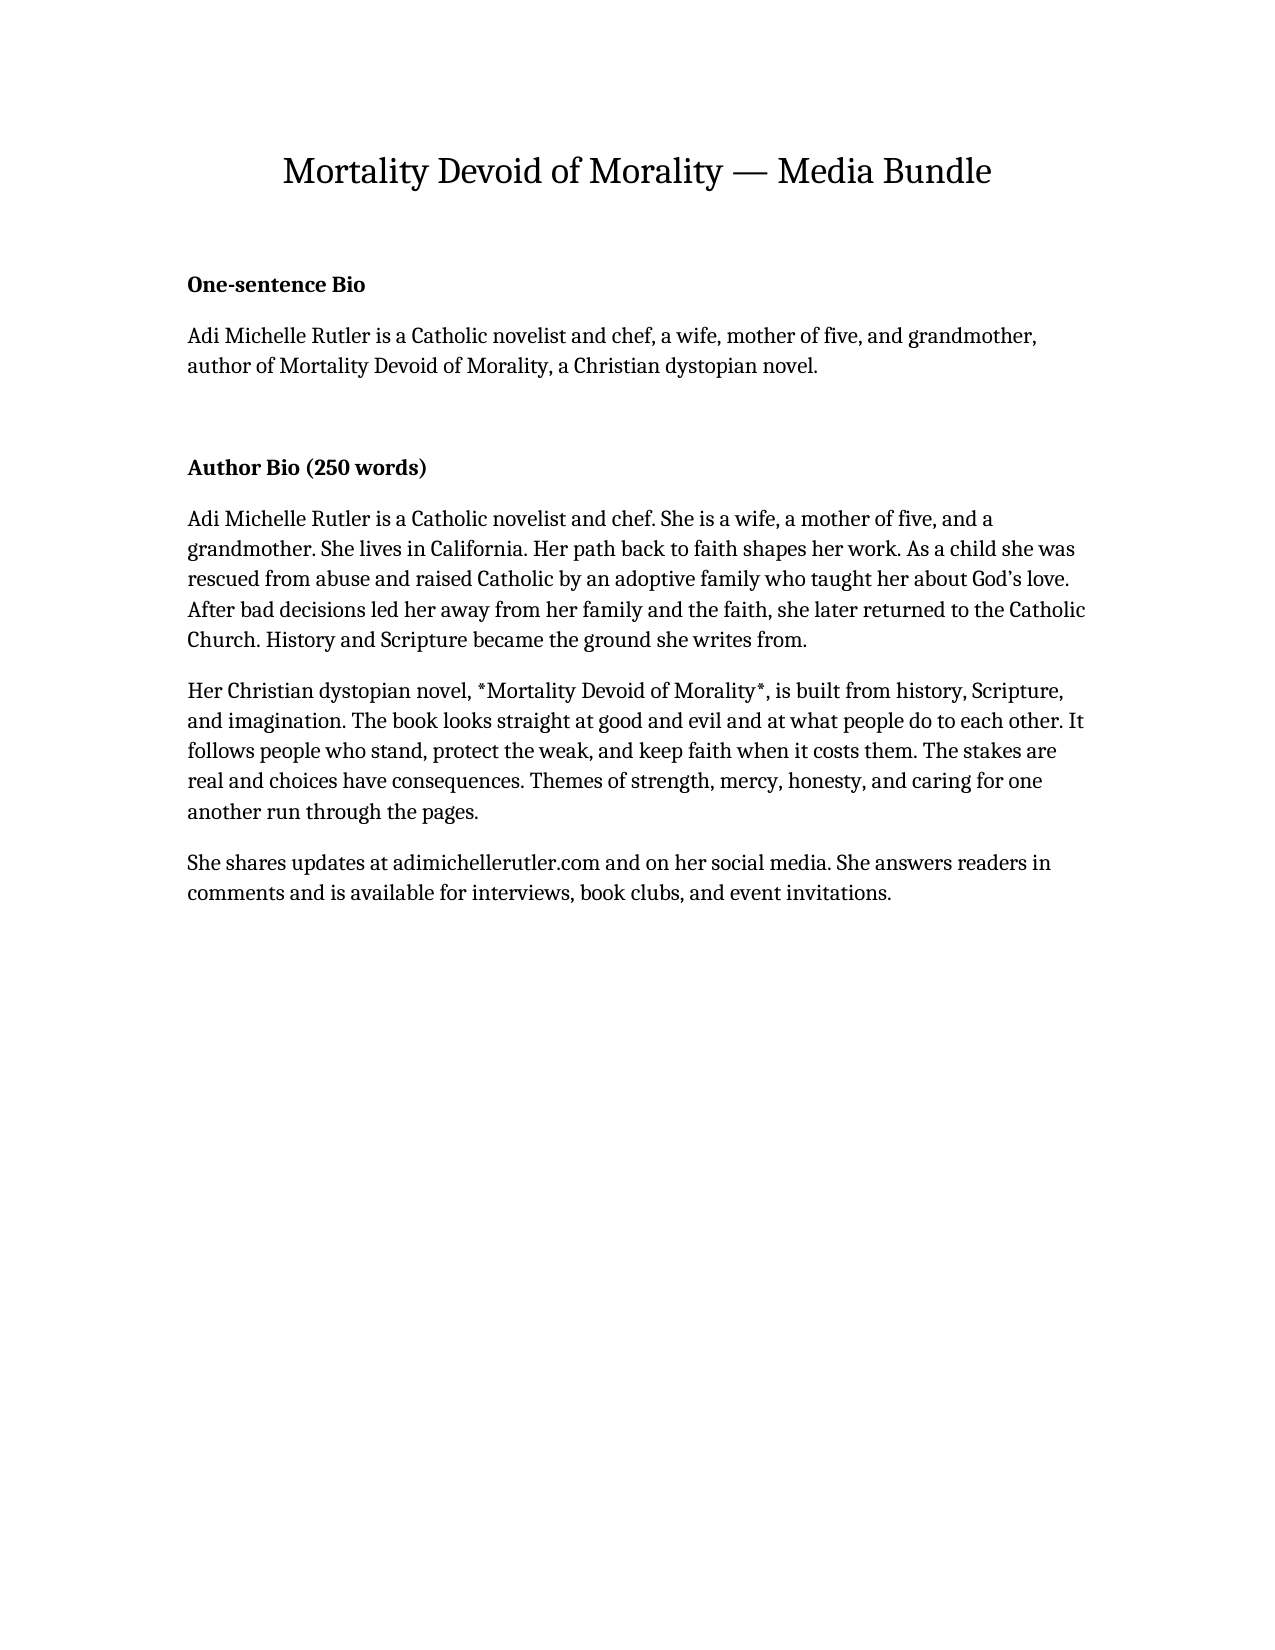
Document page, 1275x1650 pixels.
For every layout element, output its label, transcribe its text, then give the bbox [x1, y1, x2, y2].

text Her Christian dystopian novel, *Mortality Devoid of Morality*, is built from history, Scripture, and imagination. The book looks straight at good and evil and at what people do to each other. It follows people who stand, protect the weak, and keep faith when it costs them. The stakes are real and choices have consequences. Themes of strength, mercy, honesty, and caring for one another run through the pages. [187, 678, 1087, 825]
text Mortality Devoid of Morality — Media Bundle [187, 150, 1087, 193]
text One-sentence Bio [187, 271, 1087, 298]
text Adi Michelle Rutler is a Catholic novelist and chef, a wife, mother of five, and grandmother, author of Mortality Devoid of Morality, a Christian dystopian novel. [187, 322, 1087, 379]
text She shares updates at adimichellerutler.com and on her social media. She answers readers in comments and is available for interviews, book clubs, and event invitations. [187, 849, 1087, 906]
text Adi Michelle Rutler is a Catholic novelist and chef. She is a wife, a mother of five, and a grandmother. She lives in California. Her path back to faith shapes her work. As a child she was rescued from abuse and raised Catholic by an adoptive family who taught her about God’s love. After bad decisions led her away from her family and the faith, she later returned to the Catholic Church. History and Scripture became the ground she writes from. [187, 506, 1087, 653]
text Author Bio (250 words) [187, 455, 1087, 481]
